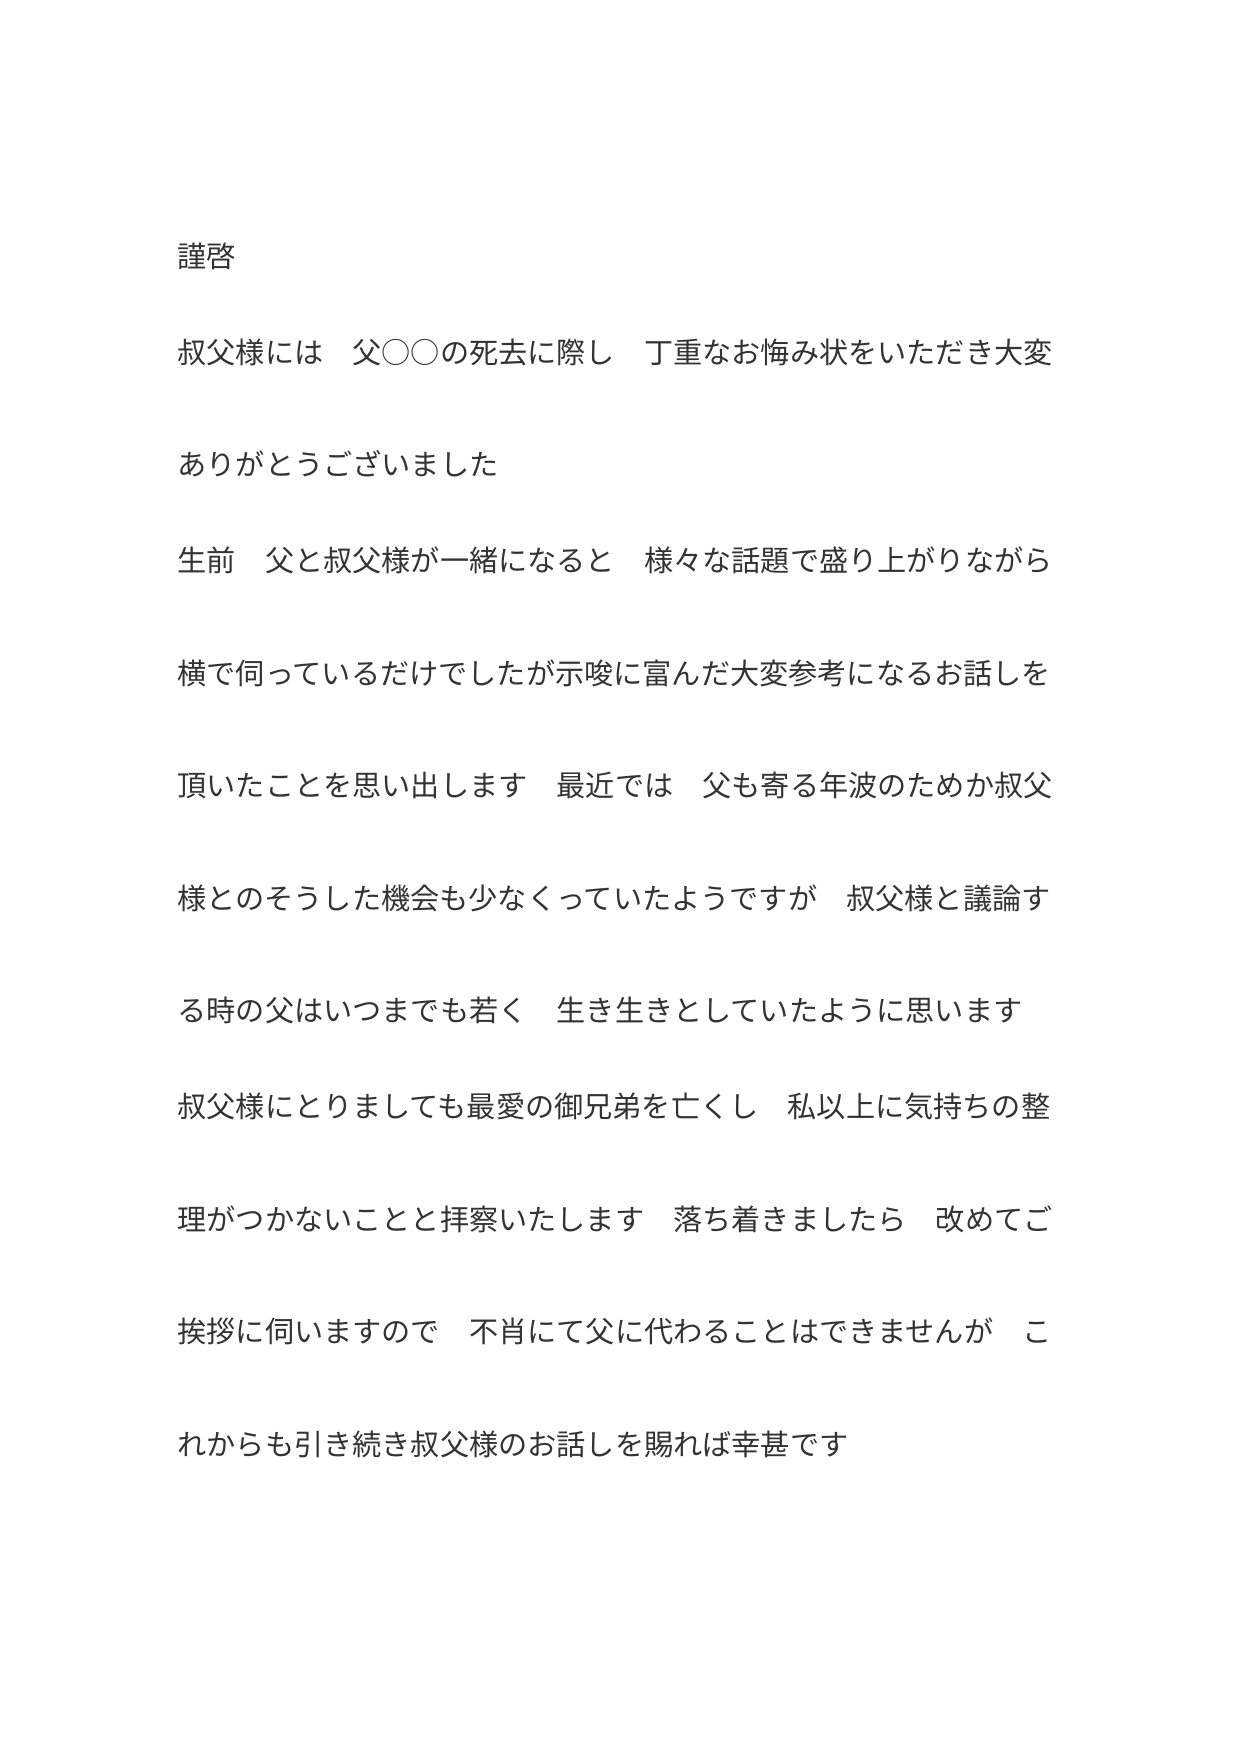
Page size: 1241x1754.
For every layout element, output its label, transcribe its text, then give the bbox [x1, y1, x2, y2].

text 叔父様には 父○○の死去に際し 丁重なお悔み状をいただき大変ありがとうございました [177, 313, 1063, 500]
text 生前 父と叔父様が一緒になると 様々な話題で盛り上がりながら 横で伺っているだけでしたが示唆に富んだ大変参考になるお話しを頂いたことを思い出します 最近では 父も寄る年波のためか叔父様とのそうした機会も少なくっていたようですが 叔父様と議論する時の父はいつまでも若く 生き生きとしていたように思います [177, 522, 1063, 1047]
text 謹啓 [177, 217, 1063, 292]
text 叔父様にとりましても最愛の御兄弟を亡くし 私以上に気持ちの整理がつかないことと拝察いたします 落ち着きましたら 改めてご挨拶に伺いますので 不肖にて父に代わることはできませんが これからも引き続き叔父様のお話しを賜れば幸甚です [177, 1068, 1063, 1480]
